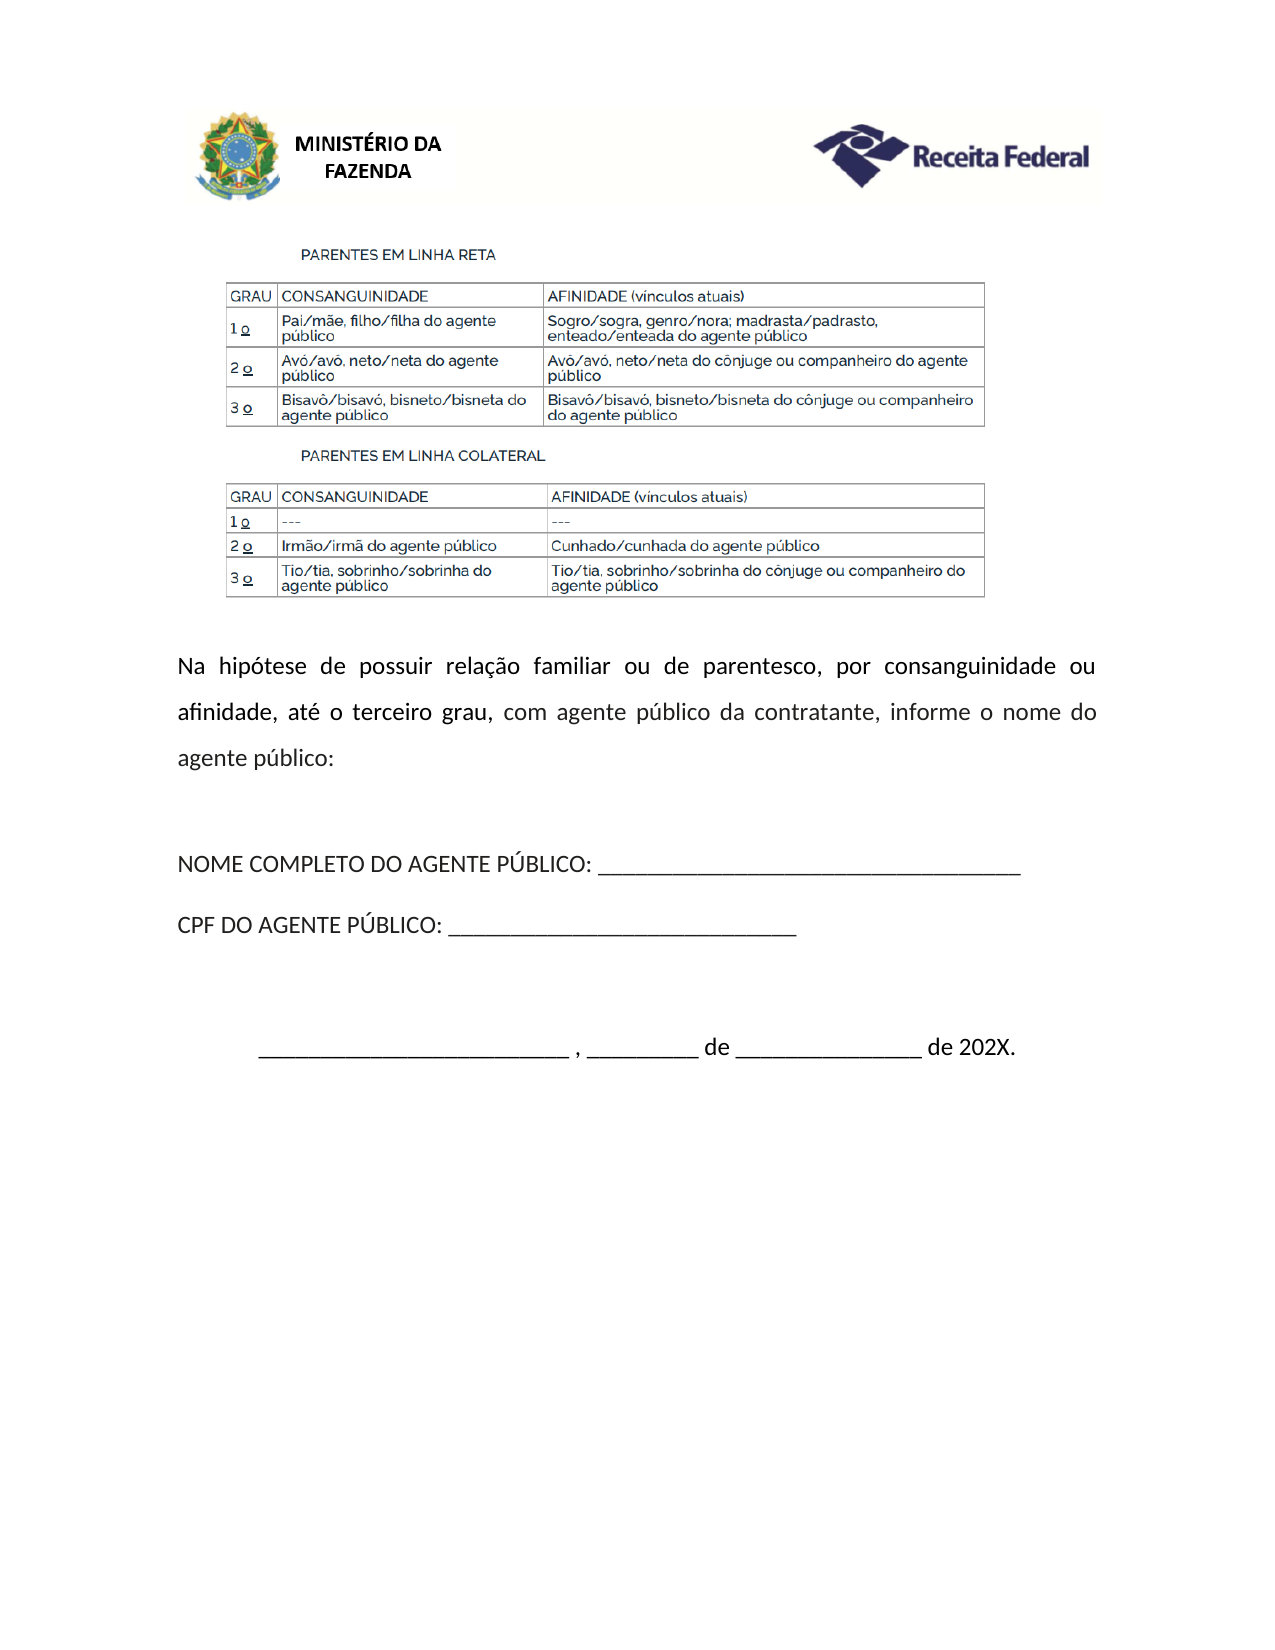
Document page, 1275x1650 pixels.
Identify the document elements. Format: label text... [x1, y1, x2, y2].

text NOME COMPLETO DO AGENTE PÚBLICO: __________________________________ [177, 848, 1098, 879]
text _________________________ , _________ de _______________ de 202X. [177, 1032, 1098, 1062]
picture [177, 95, 1122, 603]
text Na hipótese de possuir relação familiar ou de parentesco, por consanguinidade ou afinidade, até o terceiro grau, com agente público da contratante, informe o nome do agente público: [177, 650, 1098, 772]
text CPF DO AGENTE PÚBLICO: ____________________________ [177, 909, 1098, 940]
